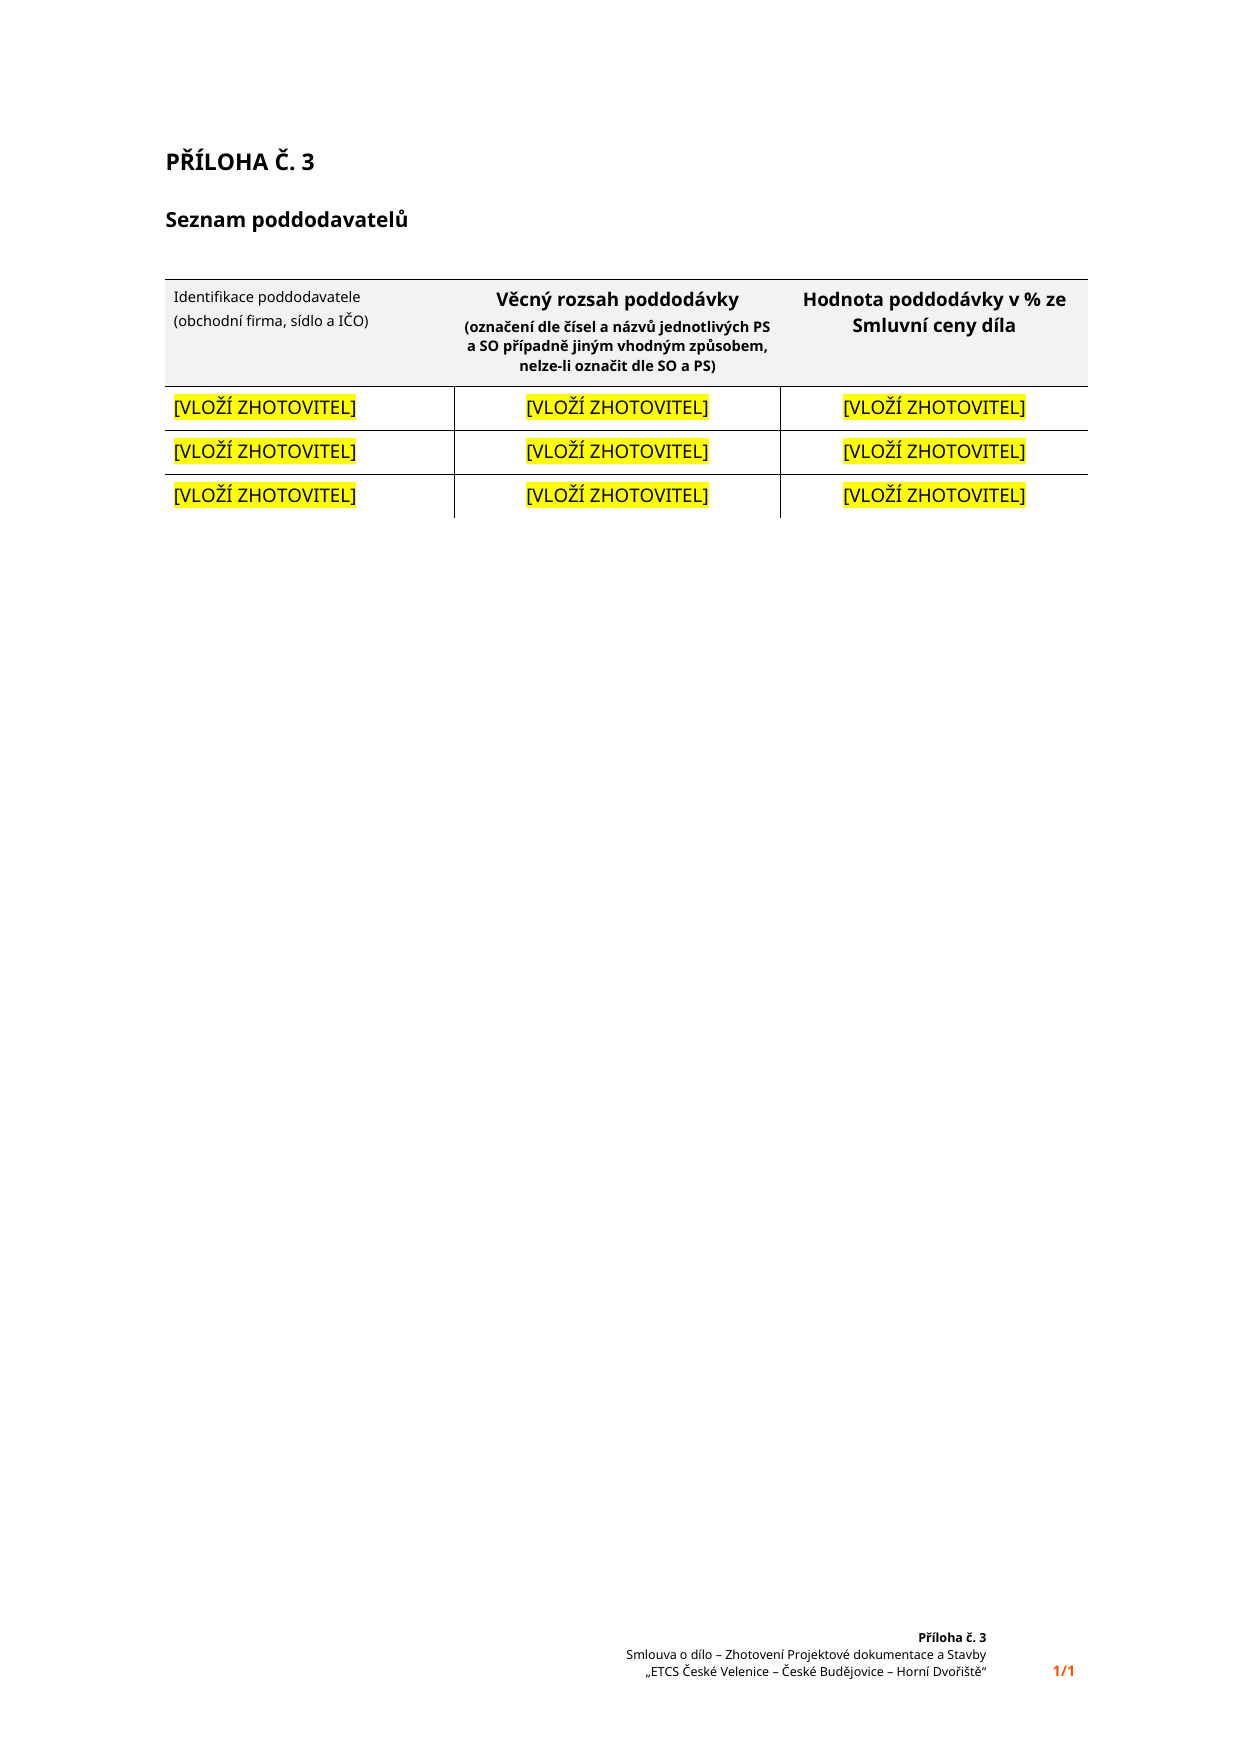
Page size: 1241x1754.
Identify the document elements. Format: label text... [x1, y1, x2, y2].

table_header Věcný rozsah poddodávky (označení dle čísel a názvů jednotlivých PS a SO případně jiným vhodným způsobem, nelze-li označit dle SO a PS) [454, 280, 780, 386]
text Příloha č. 3 [165, 146, 1075, 177]
table_cell [VLOŽÍ ZHOTOVITEL] [781, 387, 1088, 430]
table_cell [VLOŽÍ ZHOTOVITEL] [781, 431, 1088, 474]
table_cell [VLOŽÍ ZHOTOVITEL] [165, 431, 454, 474]
table_cell [VLOŽÍ ZHOTOVITEL] [455, 387, 780, 430]
table_cell [VLOŽÍ ZHOTOVITEL] [165, 475, 454, 518]
table_cell [VLOŽÍ ZHOTOVITEL] [455, 475, 780, 518]
table_cell [VLOŽÍ ZHOTOVITEL] [165, 387, 454, 430]
table_header Identifikace poddodavatele (obchodní firma, sídlo a IČO) [165, 280, 454, 386]
table_cell [VLOŽÍ ZHOTOVITEL] [781, 475, 1088, 518]
table_header Hodnota poddodávky v % ze Smluvní ceny díla [780, 280, 1088, 386]
text Seznam poddodavatelů [165, 205, 1075, 233]
table_cell [VLOŽÍ ZHOTOVITEL] [455, 431, 780, 474]
